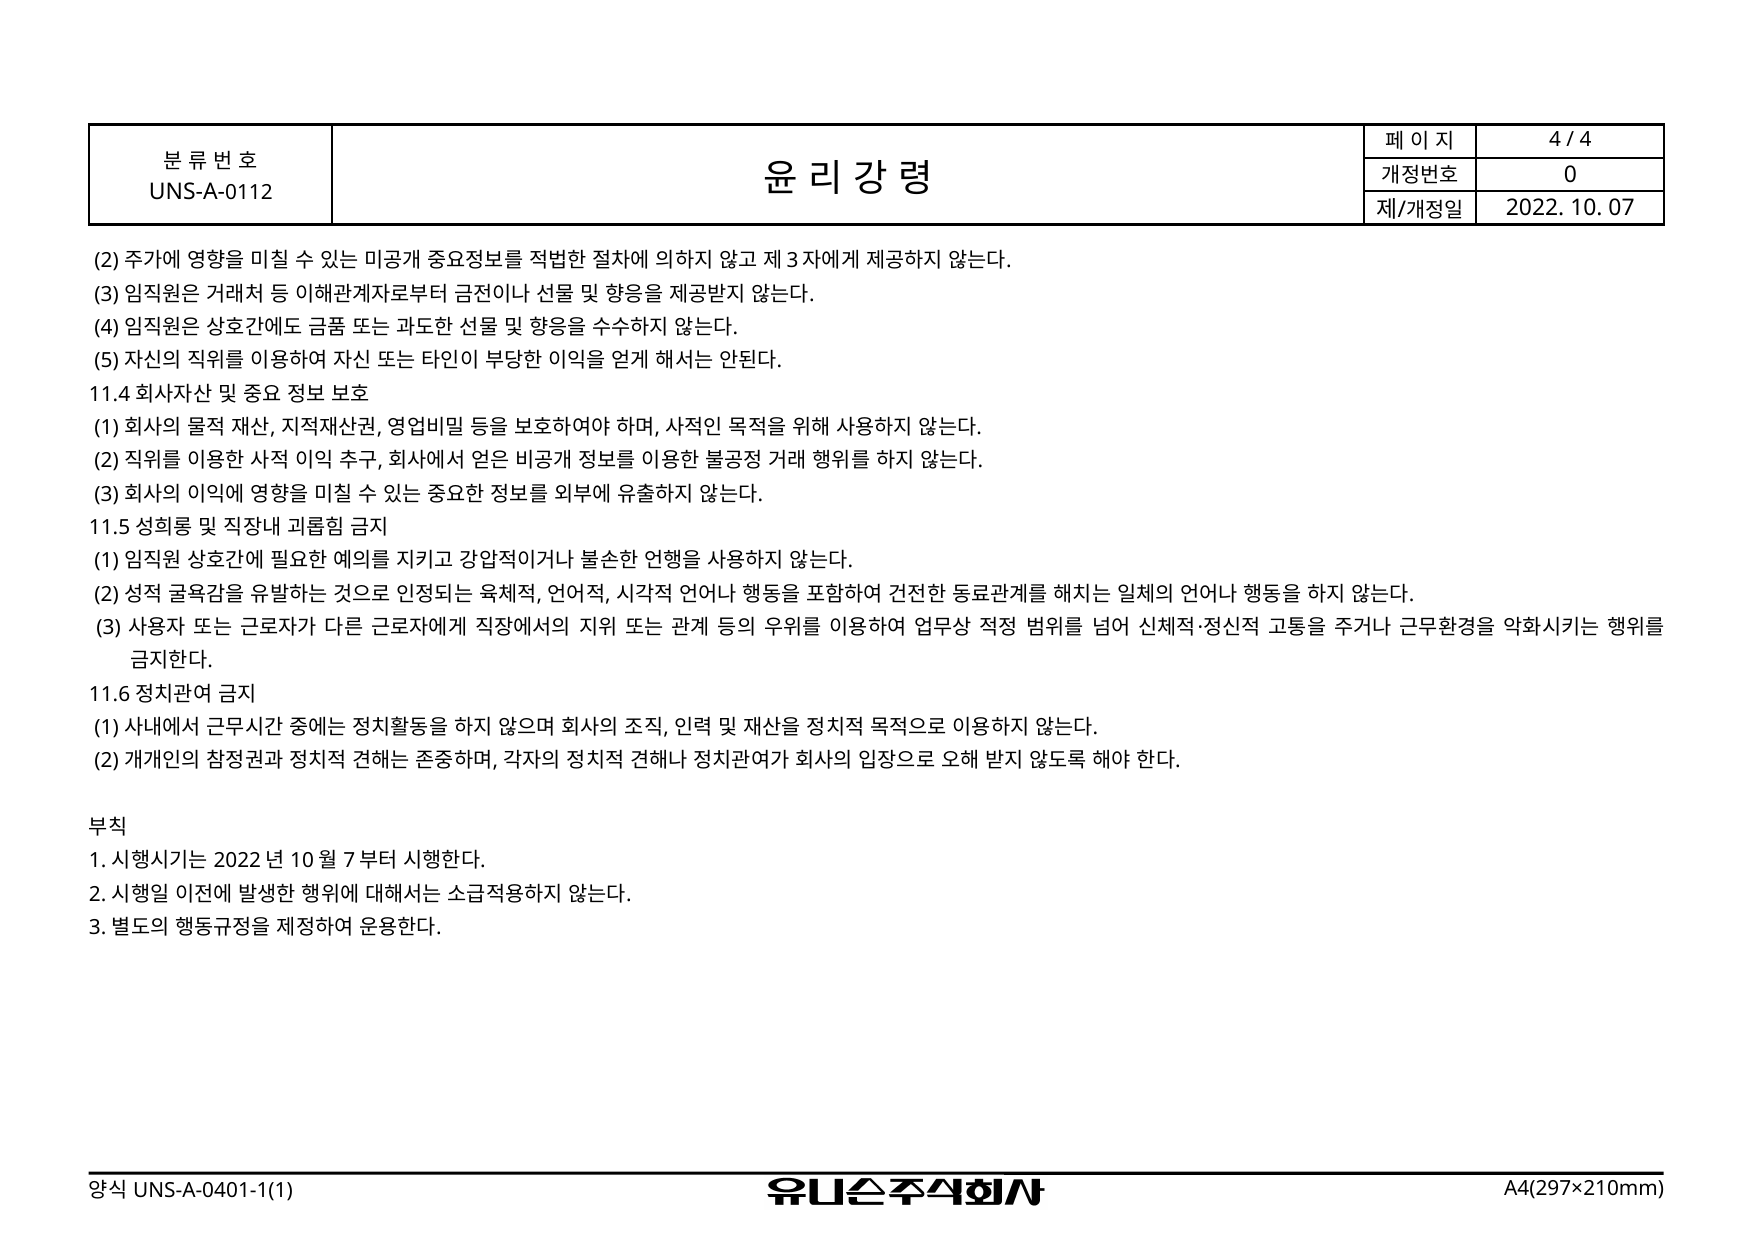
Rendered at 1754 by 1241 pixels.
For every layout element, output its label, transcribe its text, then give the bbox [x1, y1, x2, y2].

text (2) 주가에 영향을 미칠 수 있는 미공개 중요정보를 적법한 절차에 의하지 않고 제3자에게 제공하지 않는다. [89, 242, 1665, 275]
text (2) 개개인의 참정권과 정치적 견해는 존중하며, 각자의 정치적 견해나 정치관여가 회사의 입장으로 오해 받지 않도록 해야 한다. [89, 742, 1665, 775]
picture [763, 1175, 1048, 1210]
text (3) 임직원은 거래처 등 이해관계자로부터 금전이나 선물 및 향응을 제공받지 않는다. [89, 275, 1665, 309]
text 2. 시행일 이전에 발생한 행위에 대해서는 소급적용하지 않는다. [89, 875, 1665, 909]
text (5) 자신의 직위를 이용하여 자신 또는 타인이 부당한 이익을 얻게 해서는 안된다. [89, 342, 1665, 375]
text (3) 회사의 이익에 영향을 미칠 수 있는 중요한 정보를 외부에 유출하지 않는다. [89, 475, 1665, 509]
text (1) 회사의 물적 재산, 지적재산권, 영업비밀 등을 보호하여야 하며, 사적인 목적을 위해 사용하지 않는다. [89, 409, 1665, 442]
text (1) 임직원 상호간에 필요한 예의를 지키고 강압적이거나 불손한 언행을 사용하지 않는다. [89, 542, 1665, 575]
text 1. 시행시기는 2022년 10월 7부터 시행한다. [89, 842, 1665, 875]
text (2) 성적 굴욕감을 유발하는 것으로 인정되는 육체적, 언어적, 시각적 언어나 행동을 포함하여 건전한 동료관계를 해치는 일체의 언어나 행동을 하지 않는다. [89, 575, 1665, 609]
text 부칙 [89, 809, 1665, 842]
text (4) 임직원은 상호간에도 금품 또는 과도한 선물 및 향응을 수수하지 않는다. [89, 309, 1665, 342]
text 11.5 성희롱 및 직장내 괴롭힘 금지 [89, 509, 1665, 542]
text (2) 직위를 이용한 사적 이익 추구, 회사에서 얻은 비공개 정보를 이용한 불공정 거래 행위를 하지 않는다. [89, 442, 1665, 475]
text (1) 사내에서 근무시간 중에는 정치활동을 하지 않으며 회사의 조직, 인력 및 재산을 정치적 목적으로 이용하지 않는다. [89, 709, 1665, 742]
text (3) 사용자 또는 근로자가 다른 근로자에게 직장에서의 지위 또는 관계 등의 우위를 이용하여 업무상 적정 범위를 넘어 신체적·정신적 고통을 주거나 근무환경을 악화시키는 행위를 금지한다. [89, 609, 1665, 675]
text 11.4 회사자산 및 중요 정보 보호 [89, 375, 1665, 409]
text 11.6 정치관여 금지 [89, 675, 1665, 709]
text 3. 별도의 행동규정을 제정하여 운용한다. [89, 909, 1665, 942]
